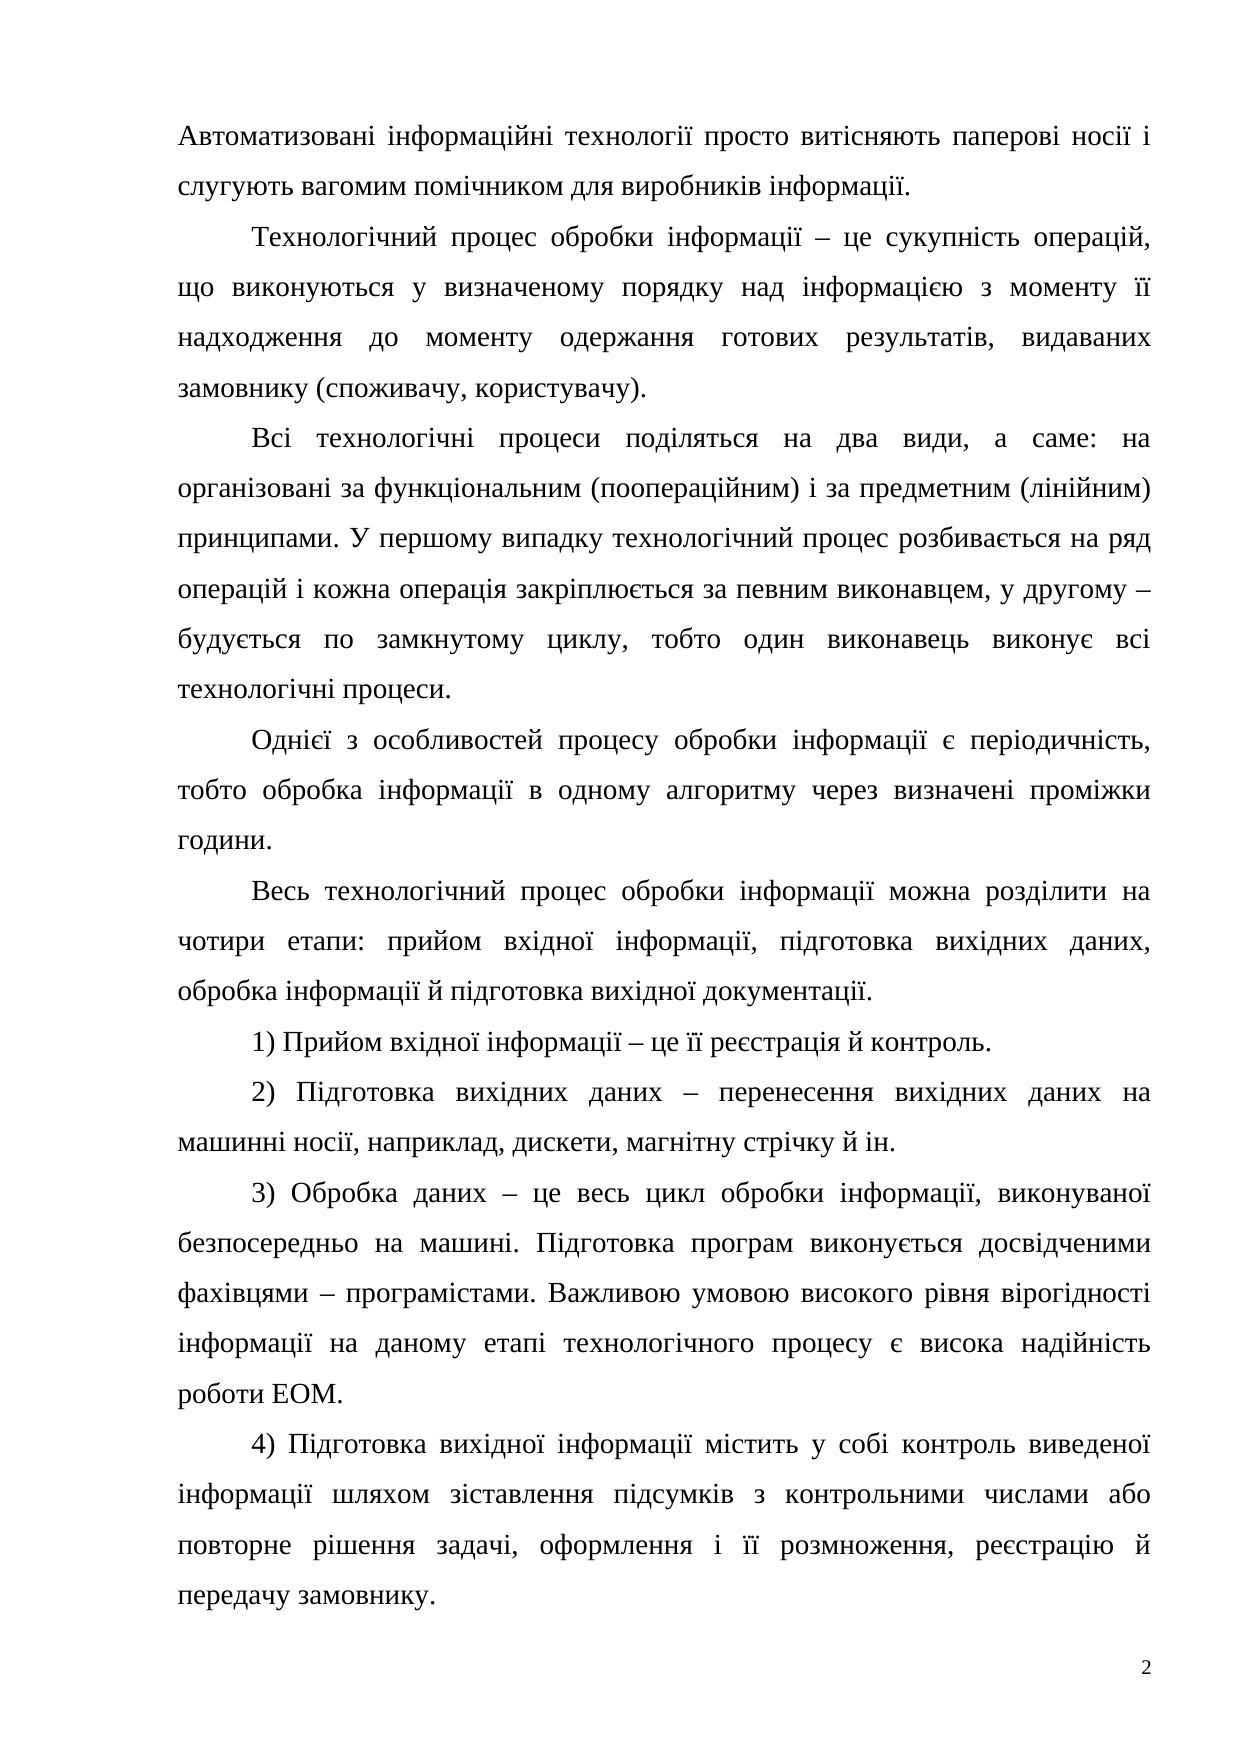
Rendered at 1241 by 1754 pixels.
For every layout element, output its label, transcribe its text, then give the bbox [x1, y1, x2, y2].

text 2) Підготовка вихідних даних – перенесення вихідних даних на машинні носії, наприклад, дискети, магнітну стрічку й ін. [177, 1074, 1152, 1158]
text 1) Прийом вхідної інформації – це її реєстрація й контроль. [177, 1024, 1152, 1057]
text 4) Підготовка вихідної інформації містить у собі контроль виведеної інформації шляхом зіставлення підсумків з контрольними числами або повторне рішення задачі, оформлення і її розмноження, реєстрацію й передачу замовнику. [177, 1426, 1152, 1611]
text Весь технологічний процес обробки інформації можна розділити на чотири етапи: прийом вхідної інформації, підготовка вихідних даних, обробка інформації й підготовка вихідної документації. [177, 873, 1152, 1007]
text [177, 118, 1152, 202]
text Технологічний процес обробки інформації – це сукупність операцій, що виконуються у визначеному порядку над інформацією з моменту її надходження до моменту одержання готових результатів, видаваних замовнику (споживачу, користувачу). [177, 219, 1152, 403]
text Всі технологічні процеси поділяться на два види, а саме: на організовані за функціональним (поопераційним) і за предметним (лінійним) принципами. У першому випадку технологічний процес розбивається на ряд операцій і кожна операція закріплюється за певним виконавцем, у другому – будується по замкнутому циклу, тобто один виконавець виконує всі технологічні процеси. [177, 420, 1152, 705]
text Однієї з особливостей процесу обробки інформації є періодичність, тобто обробка інформації в одному алгоритму через визначені проміжки години. [177, 722, 1152, 856]
text 3) Обробка даних – це весь цикл обробки інформації, виконуваної безпосередньо на машині. Підготовка програм виконується досвідченими фахівцями – програмістами. Важливою умовою високого рівня вірогідності інформації на даному етапі технологічного процесу є висока надійність роботи ЕОМ. [177, 1175, 1152, 1409]
